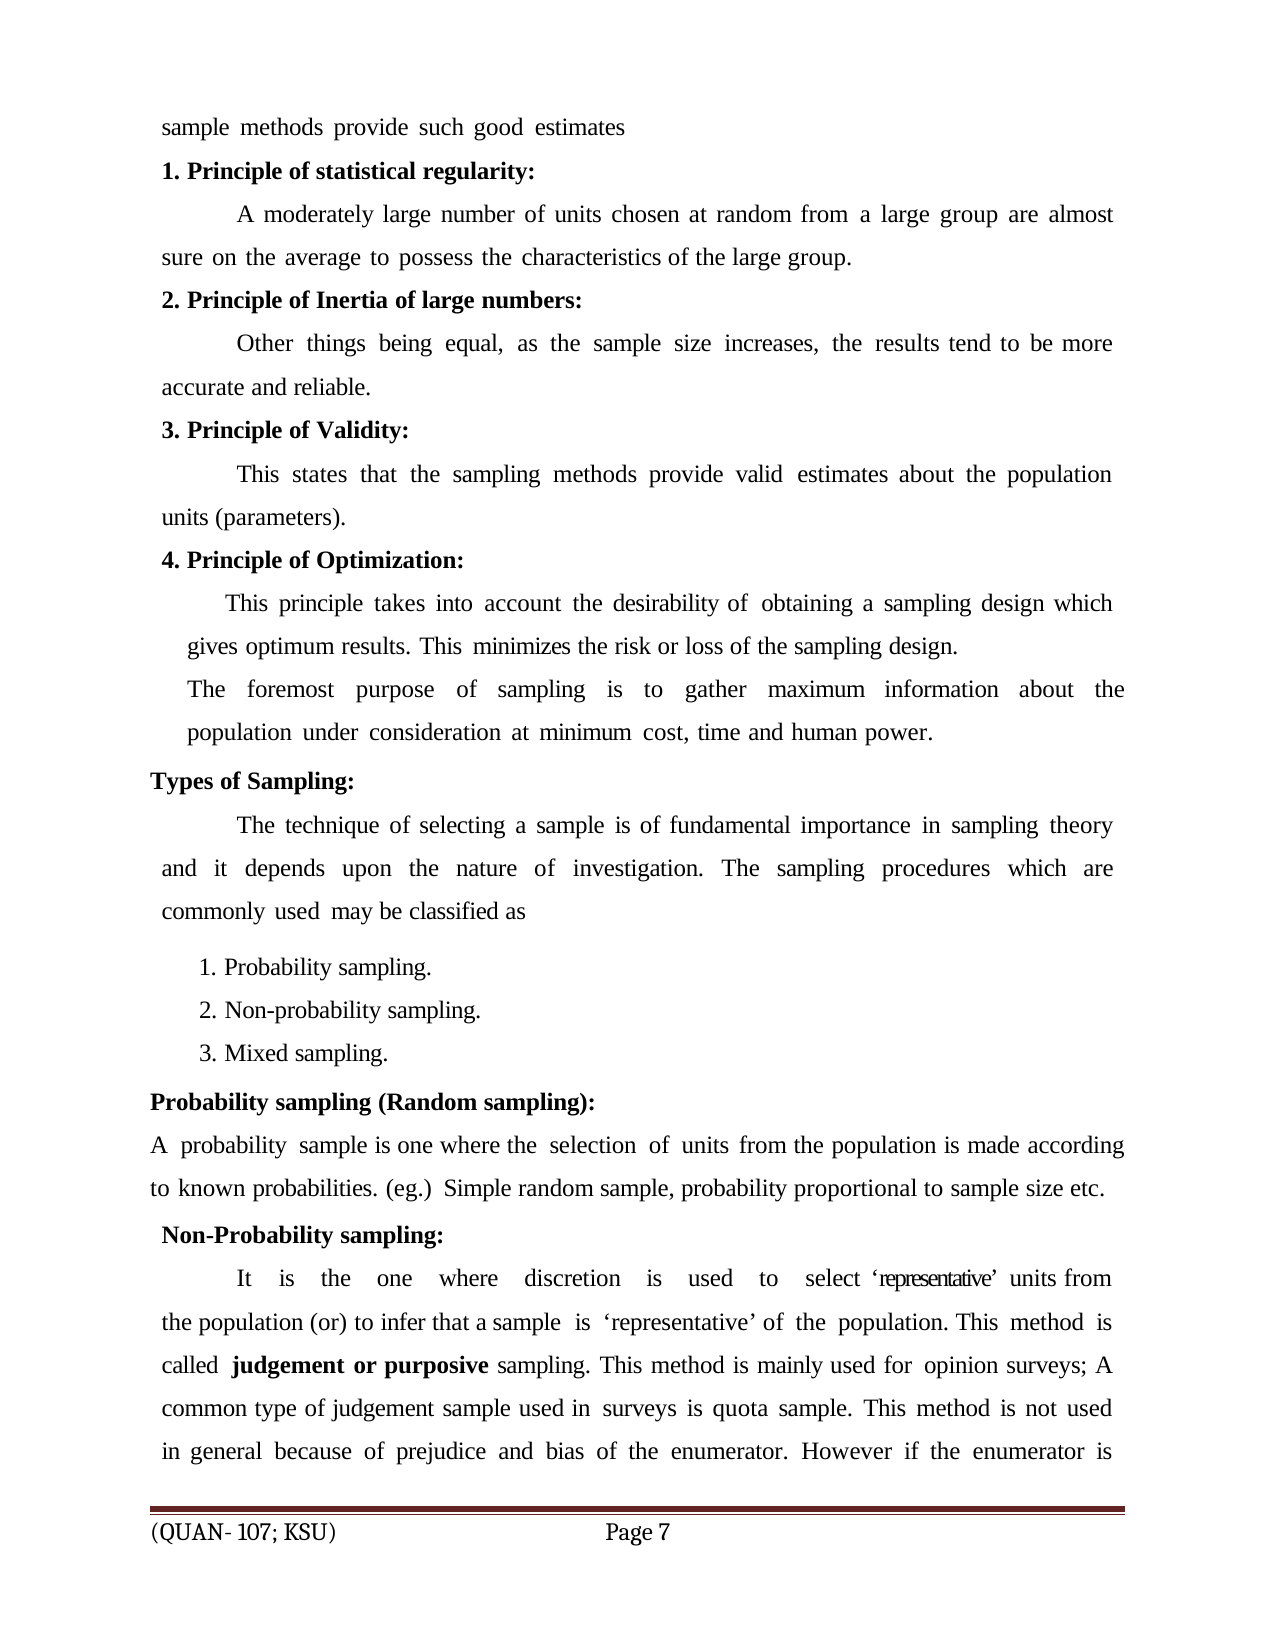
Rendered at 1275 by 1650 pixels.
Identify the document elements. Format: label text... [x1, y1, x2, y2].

list Probability sampling. [198, 1038, 1125, 1067]
list Mixed sampling. [199, 1125, 1125, 1153]
text This states that the sampling methods provide valid estimates about the population units (parameters). [161, 545, 1113, 617]
subtitle Principle of Inertia of large numbers: [161, 372, 1125, 400]
subtitle Principle of Optimization: [161, 631, 1125, 660]
subtitle Types of Sampling: [150, 853, 1125, 881]
text The technique of selecting a sample is of fundamental importance in sampling theory and it depends upon the nature of investigation. The sampling procedures which are commonly used may be classified as [161, 896, 1114, 1011]
subtitle Principle of statistical regularity: [161, 242, 1125, 271]
list Non-probability sampling. [199, 1081, 1125, 1110]
list The foremost purpose of sampling is to gather maximum information about the population under consideration at minimum cost, time and human power. [187, 761, 1125, 832]
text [161, 1350, 1114, 1465]
text Samples have to provide good estimates. The following principle tell us that the sample methods provide such good estimates [161, 156, 1113, 227]
subtitle Non-Probability sampling: [161, 1307, 1125, 1335]
subtitle Principles of Sampling: [150, 112, 1125, 141]
text Other things being equal, as the sample size increases, the results tend to be more accurate and reliable. [161, 415, 1113, 487]
text A moderately large number of units chosen at random from a large group are almost sure on the average to possess the characteristics of the large group. [161, 285, 1114, 357]
subtitle Principle of Validity: [161, 501, 1125, 530]
text This principle takes into account the desirability of obtaining a sampling design which gives optimum results. This minimizes the risk or loss of the sampling design. [187, 674, 1114, 746]
subtitle Probability sampling (Random sampling): [150, 1173, 1125, 1202]
text A probability sample is one where the selection of units from the population is made according to known probabilities. (eg.) Simple random sample, probability proportional to sample size etc. [150, 1217, 1125, 1288]
